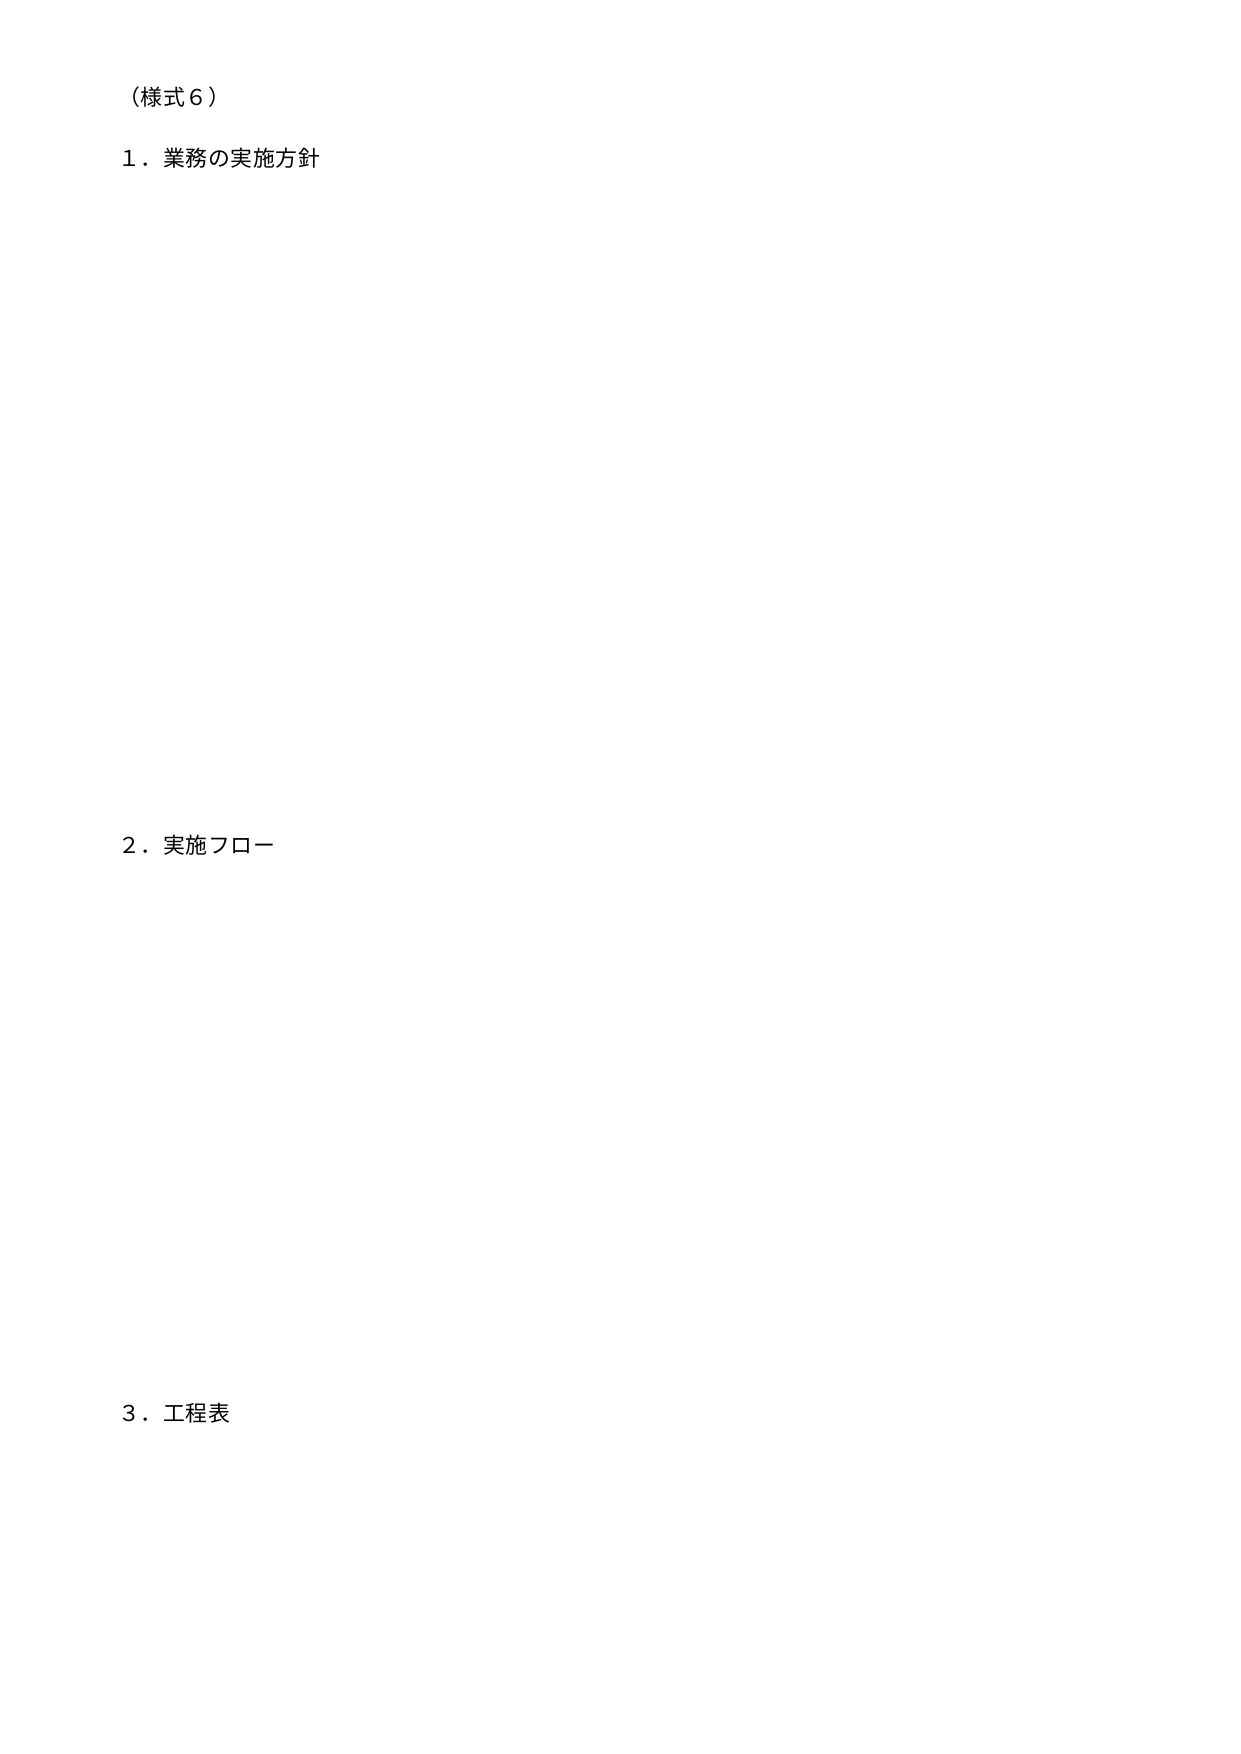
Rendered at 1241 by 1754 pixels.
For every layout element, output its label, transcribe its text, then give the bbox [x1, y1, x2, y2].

text ３．工程表 [118, 1396, 1125, 1428]
text １．業務の実施方針 [118, 141, 1125, 173]
text ２．実施フロー [118, 828, 1125, 860]
text （様式６） [118, 80, 1125, 111]
